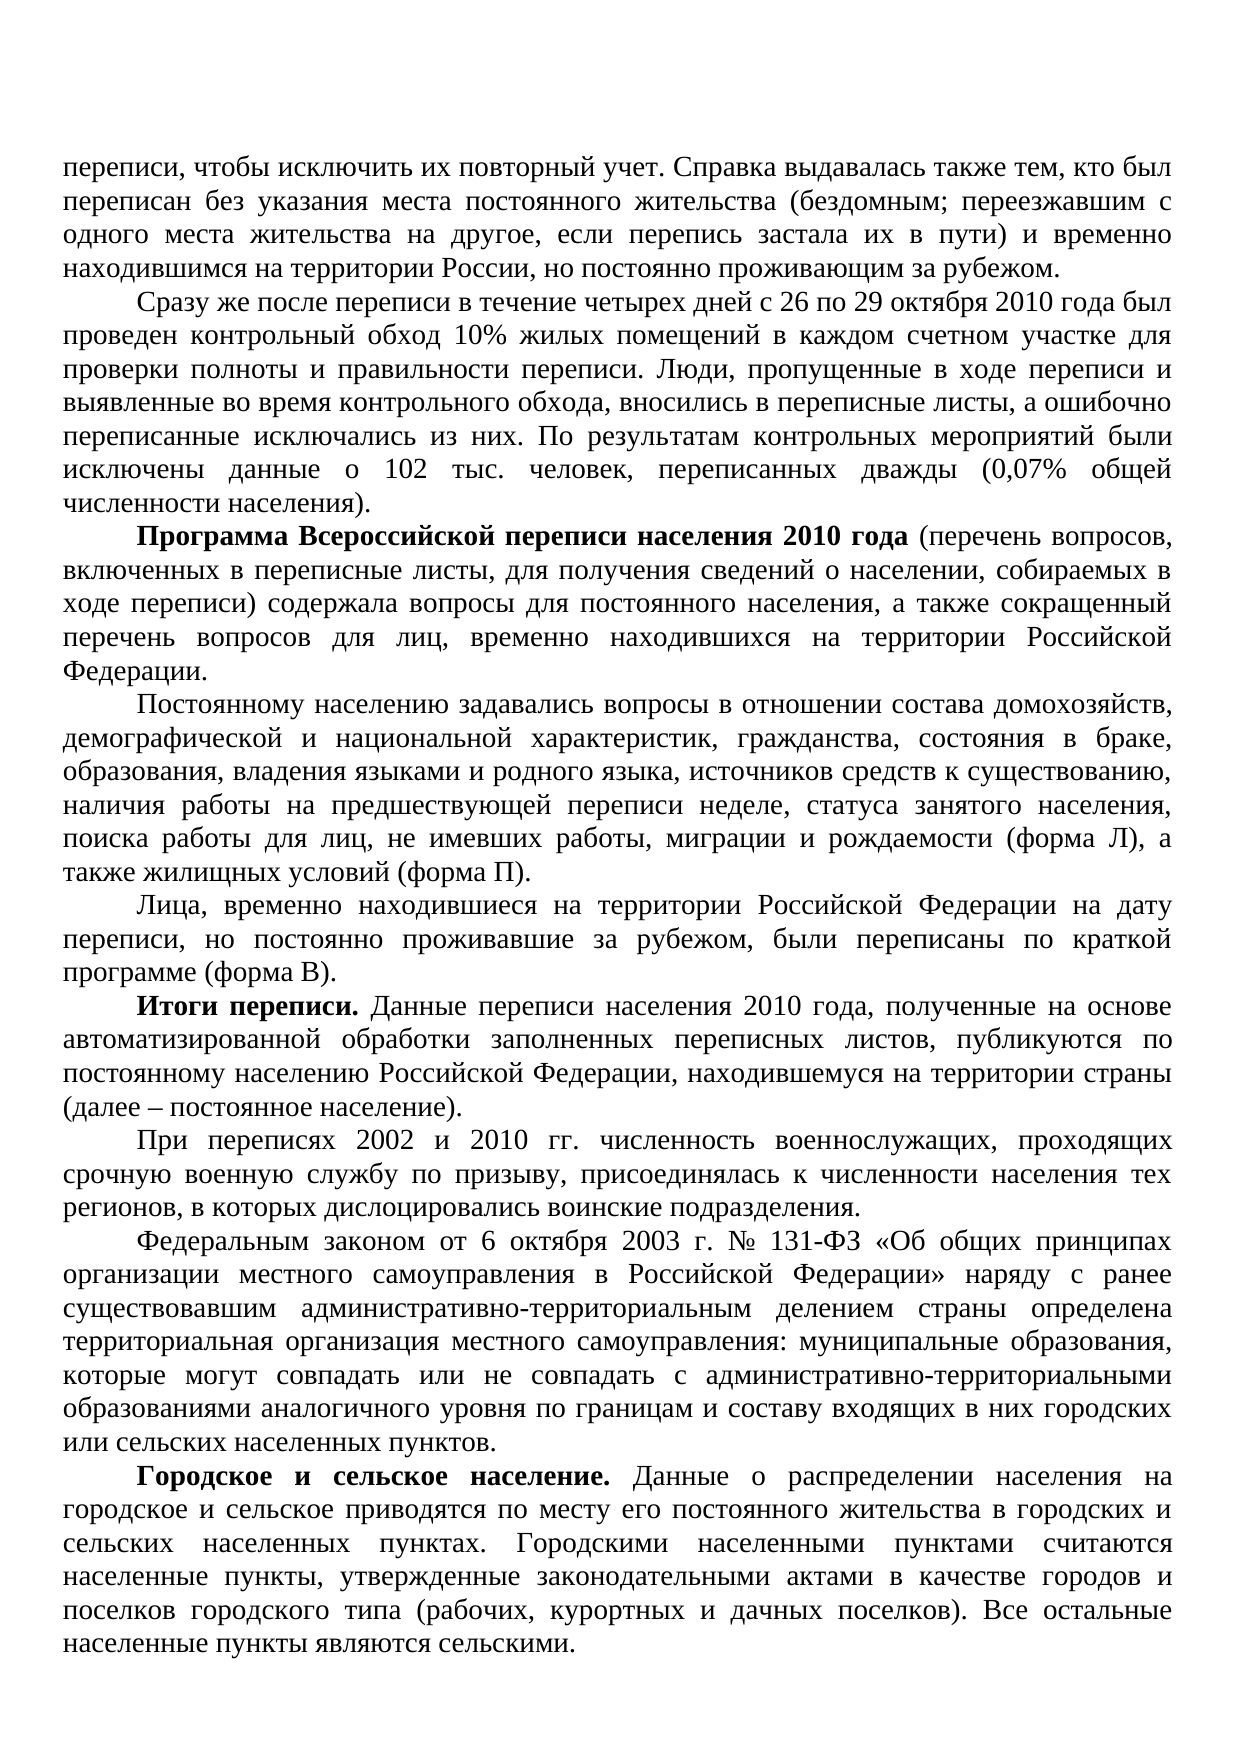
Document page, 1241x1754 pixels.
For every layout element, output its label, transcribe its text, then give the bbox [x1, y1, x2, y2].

text Федеральным законом от 6 октября 2003 г. № 131-ФЗ «Об общих принципах организации местного самоуправления в Российской Федерации» наряду с ранее существовавшим административно-территориальным делением страны определена территориальная организация местного самоуправления: муниципальные образования, которые могут совпадать или не совпадать с административно-территориальными образованиями аналогичного уровня по границам и составу входящих в них городских или сельских населенных пунктов. [63, 1223, 1173, 1458]
text Лица, временно находившиеся на территории Российской Федерации на дату переписи, но постоянно проживавшие за рубежом, были переписаны по краткой программе (форма В). [63, 887, 1173, 988]
text Итоги переписи. Данные переписи населения 2010 года, полученные на основе автоматизированной обработки заполненных переписных листов, публикуются по постоянному населению Российской Федерации, находившемуся на территории страны (далее – постоянное население). [63, 988, 1173, 1122]
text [63, 149, 1173, 284]
text Программа Всероссийской переписи населения 2010 года (перечень вопросов, включенных в переписные листы, для получения сведений о населении, собираемых в ходе переписи) содержала вопросы для постоянного населения, а также сокращенный перечень вопросов для лиц, временно находившихся на территории Российской Федерации. [63, 518, 1173, 686]
text При переписях 2002 и 2010 гг. численность военнослужащих, проходящих срочную военную службу по призыву, присоединялась к численности населения тех регионов, в которых дислоцировались воинские подразделения. [63, 1122, 1173, 1223]
text Сразу же после переписи в течение четырех дней с 26 по 29 октября 2010 года был проведен контрольный обход 10% жилых помещений в каждом счетном участке для проверки полноты и правильности переписи. Люди, пропущенные в ходе переписи и выявленные во время контрольного обхода, вносились в переписные листы, а ошибочно переписанные исключались из них. По результатам контрольных мероприятий были исключены данные о 102 тыс. человек, переписанных дважды (0,07% общей численности населения). [63, 284, 1173, 518]
text Постоянному населению задавались вопросы в отношении состава домохозяйств, демографической и национальной характеристик, гражданства, состояния в браке, образования, владения языками и родного языка, источников средств к существованию, наличия работы на предшествующей переписи неделе, статуса занятого населения, поиска работы для лиц, не имевших работы, миграции и рождаемости (форма Л), а также жилищных условий (форма П). [63, 686, 1173, 887]
text Городское и сельское население. Данные о распределении населения на городское и сельское приводятся по месту его постоянного жительства в городских и сельских населенных пунктах. Городскими населенными пунктами считаются населенные пункты, утвержденные законодательными актами в качестве городов и поселков городского типа (рабочих, курортных и дачных поселков). Все остальные населенные пункты являются сельскими. [63, 1458, 1173, 1659]
